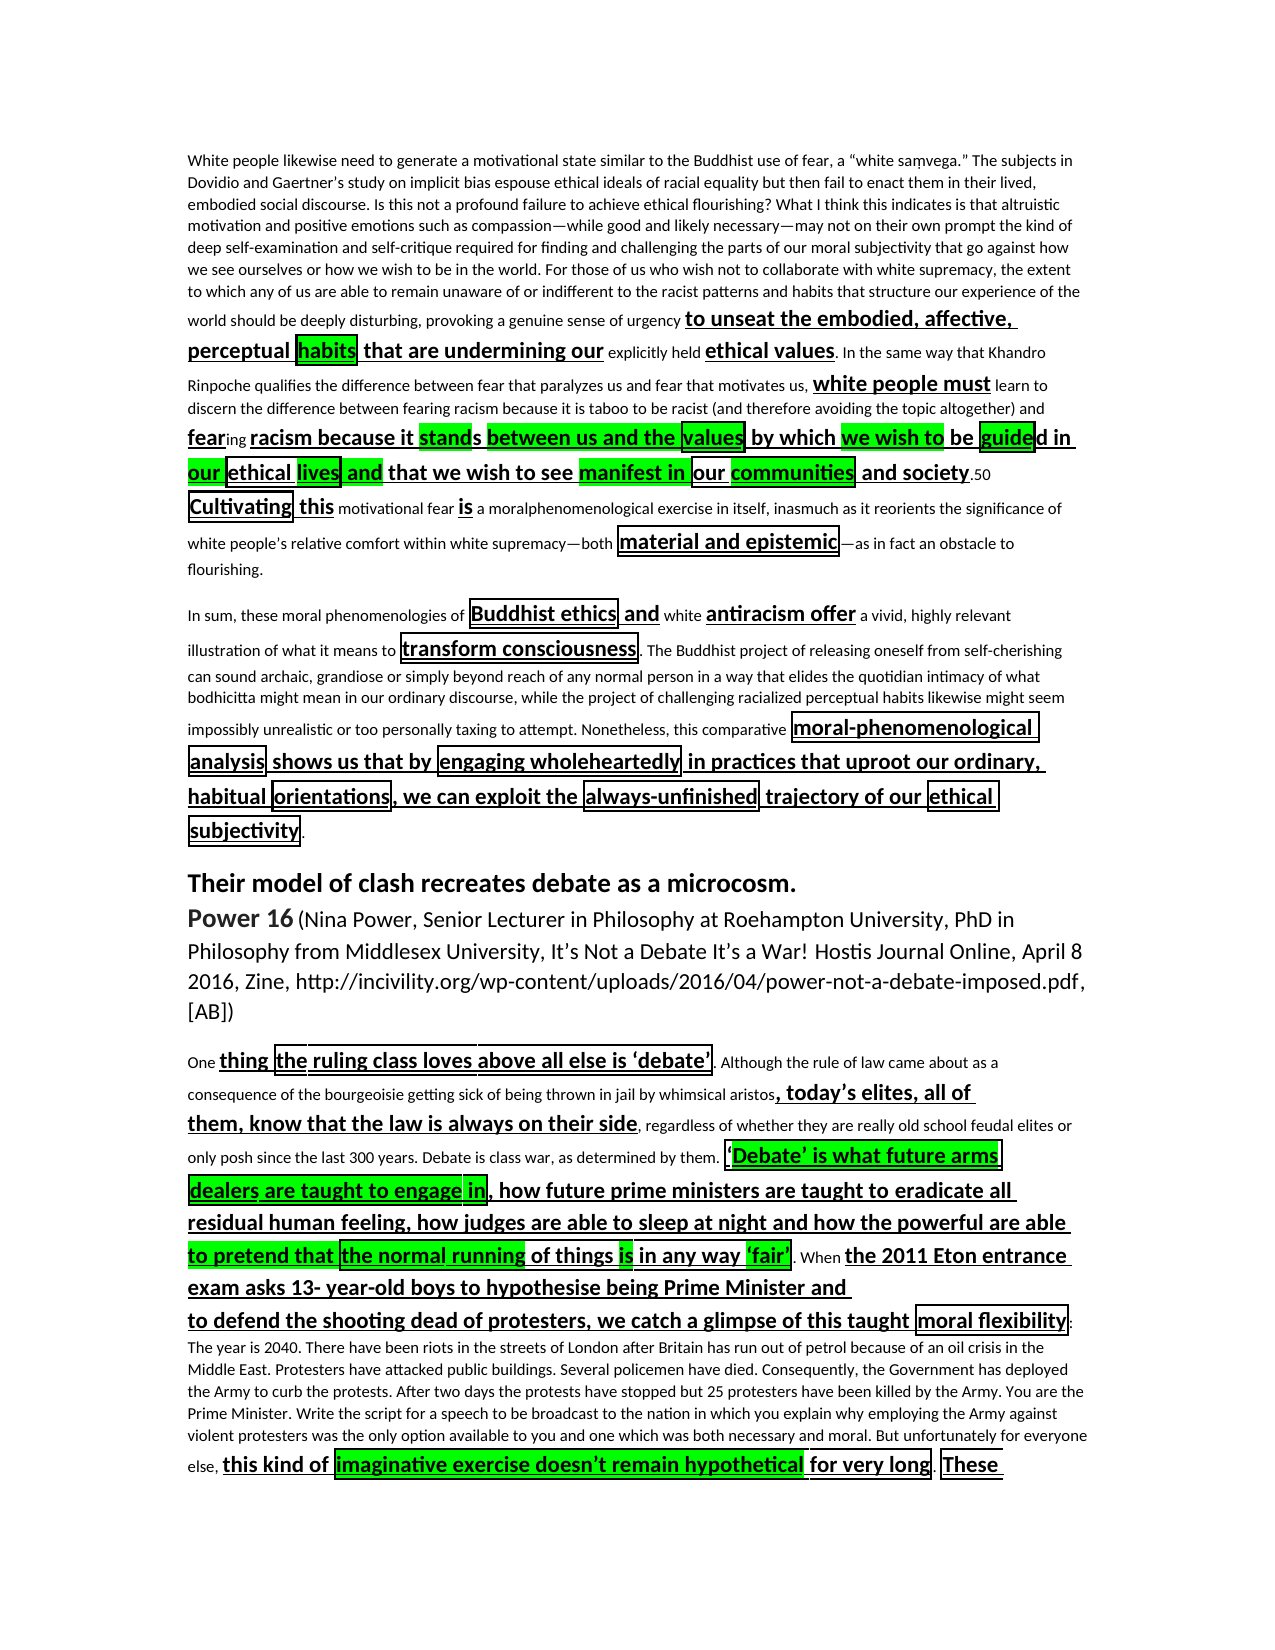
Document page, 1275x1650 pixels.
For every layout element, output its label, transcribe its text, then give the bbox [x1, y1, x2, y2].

text Power 16 (Nina Power, Senior Lecturer in Philosophy at Roehampton University, PhD in Philosophy from Middlesex University, It’s Not a Debate It’s a War! Hostis Journal Online, April 8 2016, Zine, http://incivility.org/wp-content/uploads/2016/04/power-not-a-debate-imposed.pdf, [AB]) [187, 902, 1087, 1025]
text In sum, these moral phenomenologies of Buddhist ethics and white antiracism offer a vivid, highly relevant illustration of what it means to transform consciousness. The Buddhist project of releasing oneself from self-cherishing can sound archaic, grandiose or simply beyond reach of any normal person in a way that elides the quotidian intimacy of what bodhicitta might mean in our ordinary discourse, while the project of challenging racialized perceptual habits likewise might seem impossibly unrealistic or too personally taxing to attempt. Nonetheless, this comparative moral-phenomenological analysis shows us that by engaging wholeheartedly in practices that uproot our ordinary, habitual orientations, we can exploit the always-unfinished trajectory of our ethical subjectivity. [187, 597, 1087, 847]
subtitle Their model of clash recreates debate as a microcosm. [187, 866, 1087, 899]
text White people likewise need to generate a motivational state similar to the Buddhist use of fear, a “white saṃvega.” The subjects in Dovidio and Gaertner’s study on implicit bias espouse ethical ideals of racial equality but then fail to enact them in their lived, embodied social discourse. Is this not a profound failure to achieve ethical flourishing? What I think this indicates is that altruistic motivation and positive emotions such as compassion—while good and likely necessary—may not on their own prompt the kind of deep self-examination and self-critique required for finding and challenging the parts of our moral subjectivity that go against how we see ourselves or how we wish to be in the world. For those of us who wish not to collaborate with white supremacy, the extent to which any of us are able to remain unaware of or indifferent to the racist patterns and habits that structure our experience of the world should be deeply disturbing, provoking a genuine sense of urgency to unseat the embodied, affective, perceptual habits that are undermining our explicitly held ethical values. In the same way that Khandro Rinpoche qualifies the difference between fear that paralyzes us and fear that motivates us, white people must learn to discern the difference between fearing racism because it is taboo to be racist (and therefore avoiding the topic altogether) and fearing racism because it stands between us and the values by which we wish to be guided in our ethical lives and that we wish to see manifest in our communities and society.50 Cultivating this motivational fear is a moralphenomenological exercise in itself, inasmuch as it reorients the significance of white people’s relative comfort within white supremacy—both material and epistemic—as in fact an obstacle to flourishing. [187, 150, 1087, 579]
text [187, 1044, 1087, 1480]
